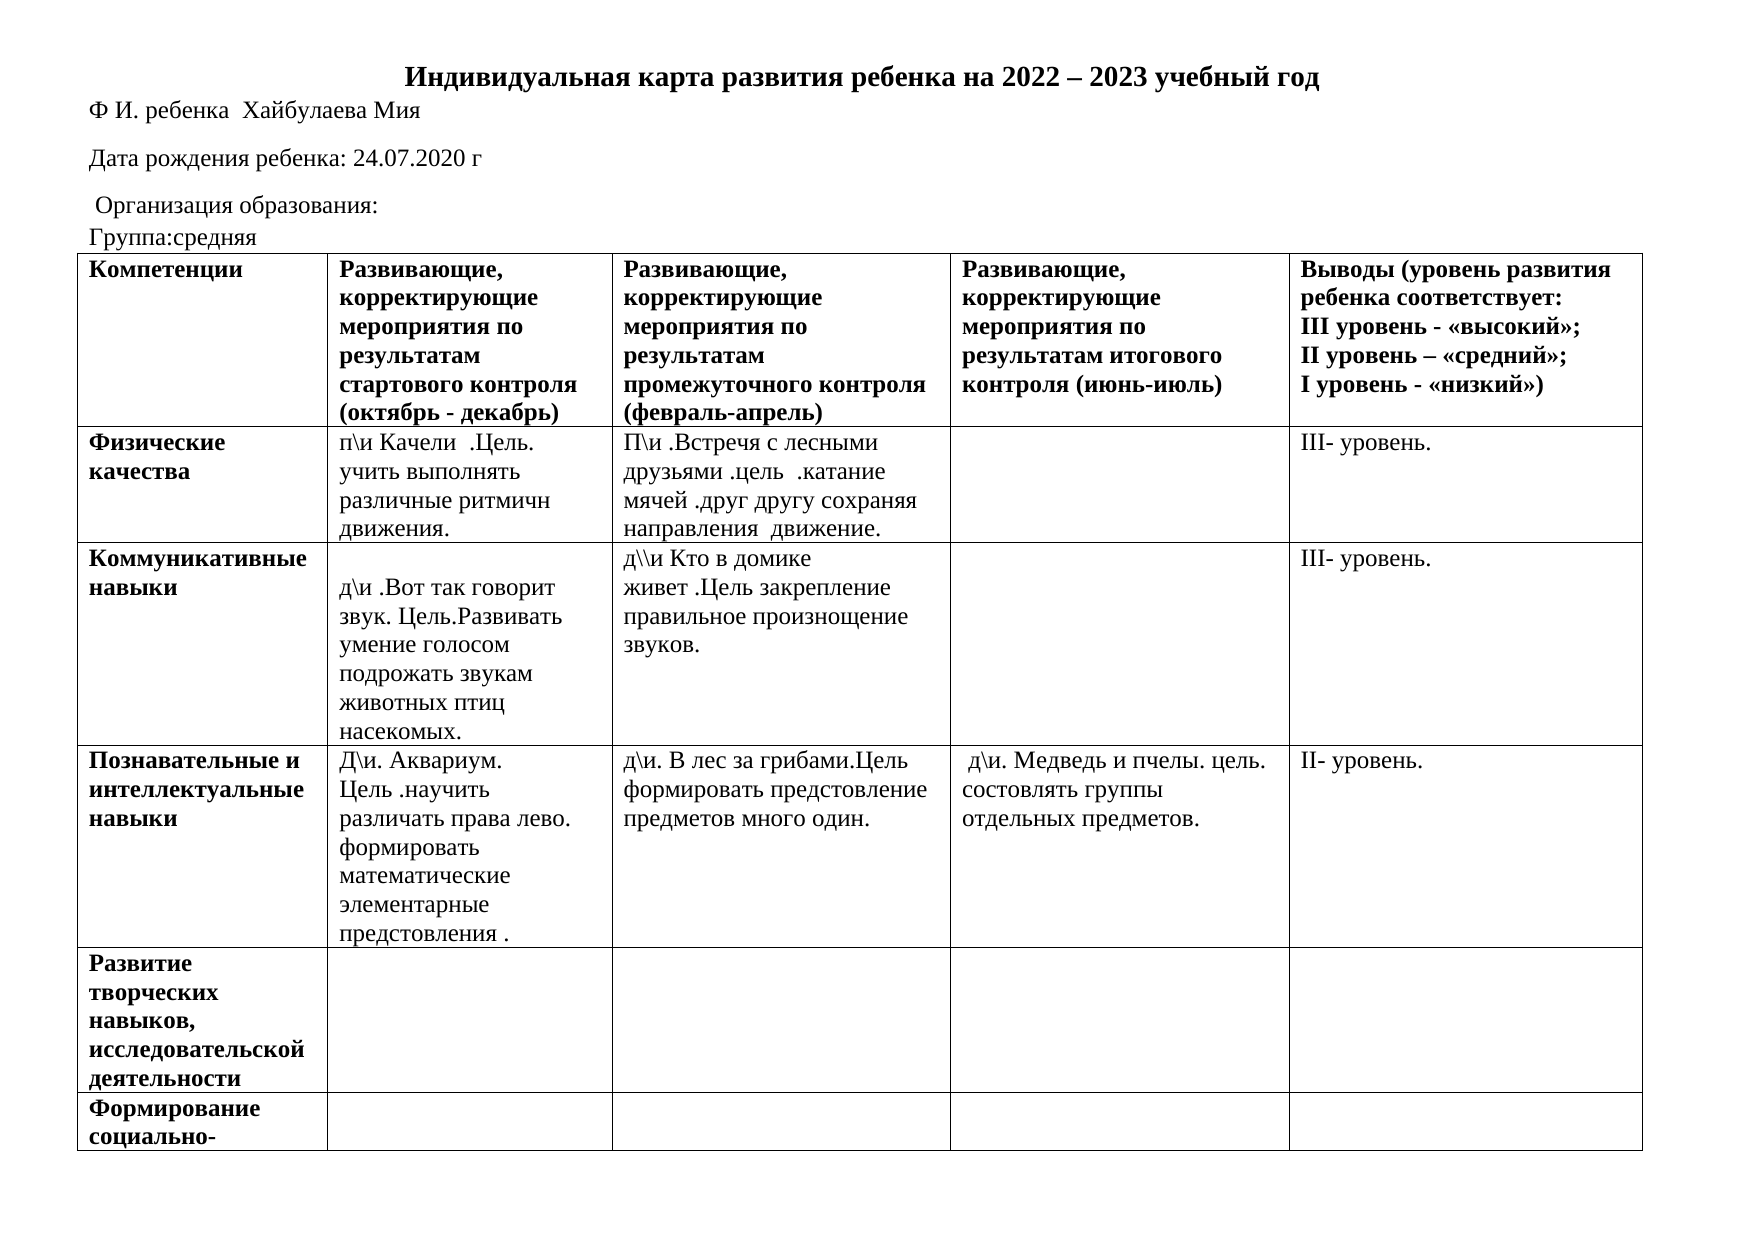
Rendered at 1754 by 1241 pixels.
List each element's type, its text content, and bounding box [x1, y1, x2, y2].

text Группа:средняя [89, 222, 1636, 250]
table_header Выводы (уровень развития ребенка соответствует: III уровень - «высокий»; II уровень – «средний»; I уровень - «низкий») [1290, 254, 1642, 426]
table_cell д\и. В лес за грибами.Цель формировать предстовление предметов много один. [613, 746, 950, 947]
table_cell Развитие творческих навыков, исследовательской деятельности [78, 948, 327, 1092]
table_cell Физические качества [78, 427, 327, 542]
table_header Развивающие, корректирующие мероприятия по результатам стартового контроля (октябрь - декабрь) [328, 254, 612, 426]
table_cell [951, 427, 1289, 542]
table_cell д\и. Медведь и пчелы. цель. состовлять группы отдельных предметов. [951, 746, 1289, 947]
table_cell [951, 1093, 1289, 1150]
table_cell д\\и Кто в домике живет .Цель закрепление правильное произнощение звуков. [613, 543, 950, 744]
table_cell [951, 543, 1289, 744]
table_header Развивающие, корректирующие мероприятия по результатам итогового контроля (июнь-июль) [951, 254, 1289, 426]
text Дата рождения ребенка: 24.07.2020 г [89, 143, 1636, 172]
table_cell II- уровень. [1290, 746, 1642, 947]
table_cell [1290, 948, 1642, 1092]
table_cell п\и Качели .Цель. учить выполнять различные ритмичн движения. [328, 427, 612, 542]
table_cell [328, 948, 612, 1092]
text Индивидуальная карта развития ребенка на 2022 – 2023 учебный год [89, 59, 1636, 93]
text Организация образования: [89, 191, 1636, 219]
text Ф И. ребенка Хайбулаева Мия [89, 95, 1636, 124]
table_cell П\и .Встречя с лесными друзьями .цель .катание мячей .друг другу сохраняя направления движение. [613, 427, 950, 542]
table_cell III- уровень. [1290, 543, 1642, 744]
table_cell Д\и. Аквариум. Цель .научить различать права лево. формировать математические элементарные предстовления . [328, 746, 612, 947]
table_cell д\и .Вот так говорит звук. Цель.Развивать умение голосом подрожать звукам животных птиц насекомых. [328, 543, 612, 744]
table_cell III- уровень. [1290, 427, 1642, 542]
table_cell [328, 1093, 612, 1150]
table_cell [613, 1093, 950, 1150]
table_cell [951, 948, 1289, 1092]
table_header Компетенции [78, 254, 327, 426]
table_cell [78, 1093, 327, 1150]
table_header Развивающие, корректирующие мероприятия по результатам промежуточного контроля (февраль-апрель) [613, 254, 950, 426]
table_cell Познавательные и интеллектуальные навыки [78, 746, 327, 947]
table_cell [1290, 1093, 1642, 1150]
table_cell Коммуникативные навыки [78, 543, 327, 744]
table_cell [613, 948, 950, 1092]
